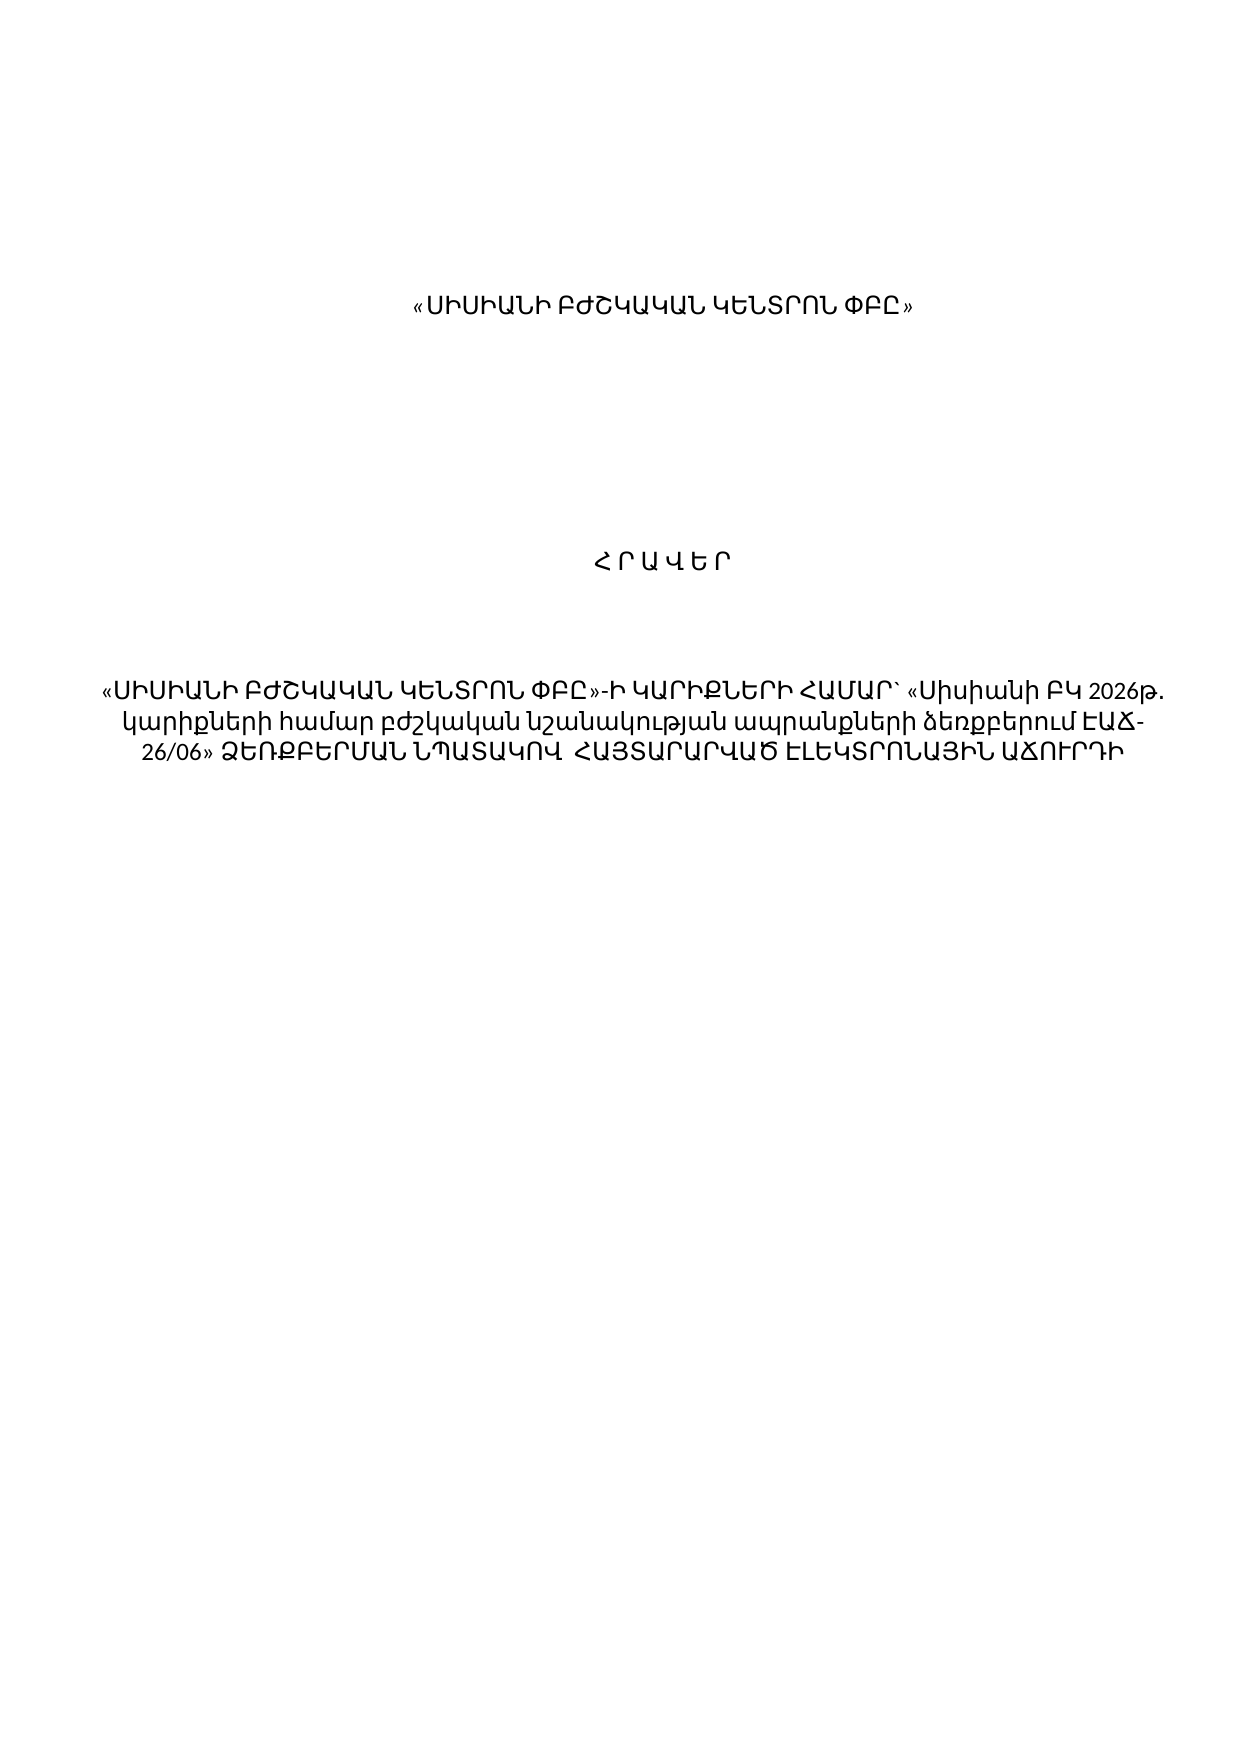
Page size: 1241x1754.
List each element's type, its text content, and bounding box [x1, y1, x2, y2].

text « ՍԻՍԻԱՆԻ ԲԺՇԿԱԿԱՆ ԿԵՆՏՐՈՆ ՓԲԸ» [94, 290, 1172, 321]
text «ՍԻՍԻԱՆԻ ԲԺՇԿԱԿԱՆ ԿԵՆՏՐՈՆ ՓԲԸ»-Ի ԿԱՐԻՔՆԵՐԻ ՀԱՄԱՐ` «Սիսիանի ԲԿ 2026թ․ կարիքների համար բժշկական նշանակության ապրանքների ձեռքբերում ԷԱՃ-26/06» ՁԵՌՔԲԵՐՄԱՆ ՆՊԱՏԱԿՈՎ ՀԱՅՏԱՐԱՐՎԱԾ ԷԼԵԿՏՐՈՆԱՅԻՆ ԱՃՈՒՐԴԻ [94, 676, 1172, 767]
text Հ Ր Ա Վ Ե Ր [94, 546, 1172, 577]
